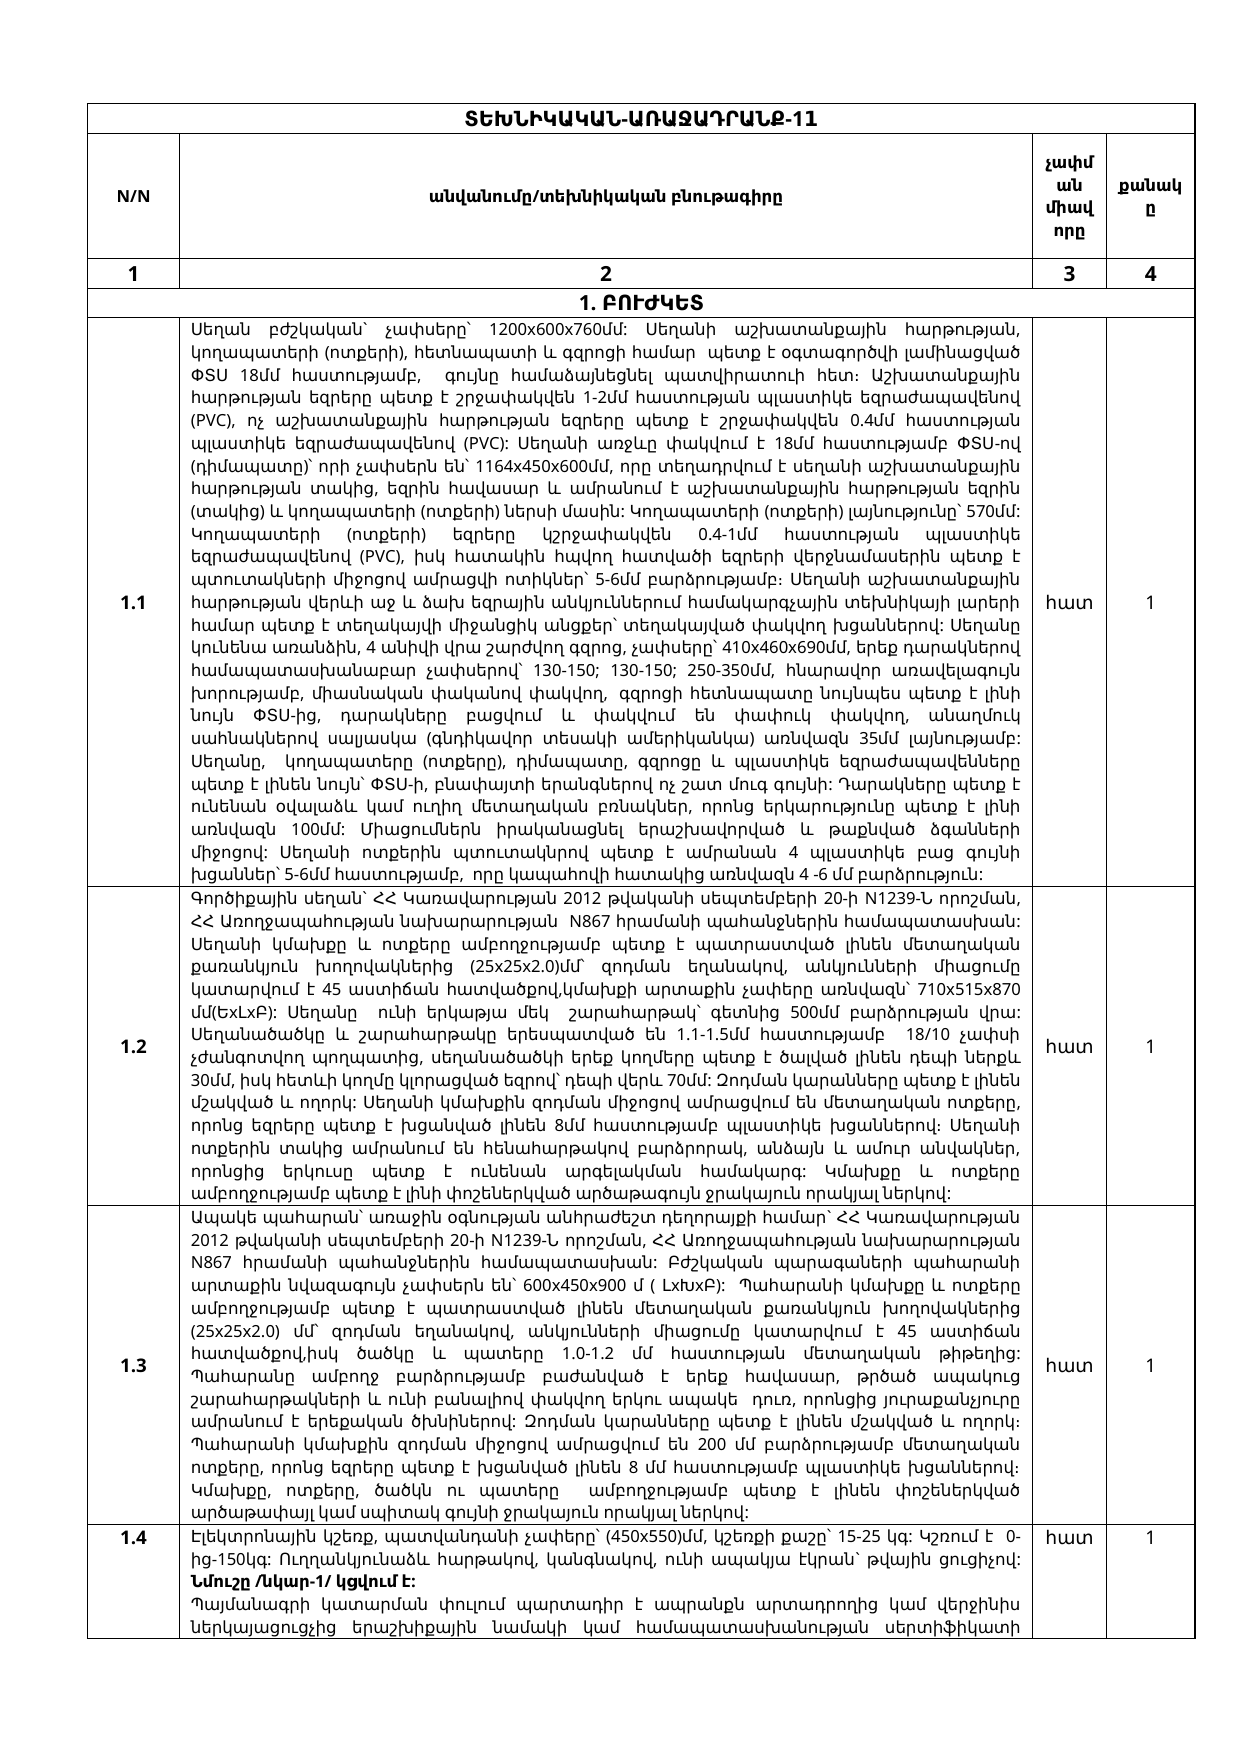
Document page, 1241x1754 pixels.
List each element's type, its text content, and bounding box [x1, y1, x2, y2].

table_cell N/N [88, 134, 179, 258]
table_cell 2 [180, 259, 1032, 287]
table_cell հատ [1033, 318, 1106, 886]
table_cell 1 [88, 259, 179, 287]
table_cell 1 [1107, 318, 1194, 886]
table_cell 1 [1107, 1206, 1194, 1524]
table_cell Սեղան բժշկական` չափսերը՝ 1200х600х760մմ: Սեղանի աշխատանքային հարթության, կողապատերի (ոտքերի), հետնապատի և գզրոցի համար պետք է օգտագործվի լամինացված ՓՏՍ 18մմ հաստությամբ, գույնը համաձայնեցնել պատվիրատուի հետ։ Աշխատանքային հարթության եզրերը պետք է շրջափակվեն 1-2մմ հաստության պլաստիկե եզրաժապավենով (PVC), ոչ աշխատանքային հարթության եզրերը պետք է շրջափակվեն 0.4մմ հաստության պլաստիկե եզրաժապավենով (PVC): Սեղանի առջևը փակվում է 18մմ հաստությամբ ՓՏՍ-ով (դիմապատը)՝ որի չափսերն են՝ 1164х450х600մմ, որը տեղադրվում է սեղանի աշխատանքային հարթության տակից, եզրին հավասար և ամրանում է աշխատանքային հարթության եզրին (տակից) և կողապատերի (ոտքերի) ներսի մասին: Կողապատերի (ոտքերի) լայնությունը՝ 570մմ: Կողապատերի (ոտքերի) եզրերը կշրջափակվեն 0.4-1մմ հաստության պլաստիկե եզրաժապավենով (PVC), իսկ հատակին հպվող հատվածի եզրերի վերջնամասերին պետք է պտուտակների միջոցով ամրացվի ոտիկներ՝ 5-6մմ բարձրությամբ։ Սեղանի աշխատանքային հարթության վերևի աջ և ձախ եզրային անկյուններում համակարգչային տեխնիկայի լարերի համար պետք է տեղակայվի միջանցիկ անցքեր՝ տեղակայված փակվող խցաններով: Սեղանը կունենա առանձին, 4 անիվի վրա շարժվող գզրոց, չափսերը՝ 410х460х690մմ, երեք դարակներով համապատասխանաբար չափսերով՝ 130-150; 130-150; 250-350մմ, հնարավոր առավելագույն խորությամբ, միասնական փականով փակվող, գզրոցի հետնապատը նույնպես պետք է լինի նույն ՓՏՍ-ից, դարակները բացվում և փակվում են փափուկ փակվող, անաղմուկ սահնակներով սալյասկա (գնդիկավոր տեսակի ամերիկանկա) առնվազն 35մմ լայնությամբ: Սեղանը, կողապատերը (ոտքերը), դիմապատը, գզրոցը և պլաստիկե եզրաժապավենները պետք է լինեն նույն՝ ՓՏՍ-ի, բնափայտի երանգներով ոչ շատ մուգ գույնի: Դարակները պետք է ունենան օվալաձև կամ ուղիղ մետաղական բռնակներ, որոնց երկարությունը պետք է լինի առնվազն 100մմ: Միացումներն իրականացնել երաշխավորված և թաքնված ձգանների միջոցով: Սեղանի ոտքերին պտուտակնրով պետք է ամրանան 4 պլաստիկե բաց գույնի խցաններ՝ 5-6մմ հաստությամբ, որը կապահովի հատակից առնվազն 4 -6 մմ բարձրություն: [180, 318, 1032, 886]
table_cell հատ [1033, 1206, 1106, 1524]
table_cell 3 [1033, 259, 1106, 287]
table_cell անվանումը/տեխնիկական բնութագիրը [180, 134, 1032, 258]
table_cell 4 [1107, 259, 1194, 287]
table_cell 1.1 [88, 318, 179, 886]
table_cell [180, 1525, 1032, 1638]
table_cell չափման միավորը [1033, 134, 1106, 258]
table_cell 1.2 [88, 887, 179, 1205]
table_cell 1 [1107, 1525, 1194, 1638]
table_cell հատ [1033, 1525, 1106, 1638]
table_cell 1.4 [88, 1525, 179, 1638]
table_cell 1.3 [88, 1206, 179, 1524]
table_header ՏԵԽՆԻԿԱԿԱՆ-ԱՌԱՋԱԴՐԱՆՔ-11 [88, 104, 1194, 133]
table_cell 1 [1107, 887, 1194, 1205]
table_cell Գործիքային սեղան` ՀՀ Կառավարության 2012 թվականի սեպտեմբերի 20-ի N1239-Ն որոշման, ՀՀ Առողջապահության նախարարության N867 հրամանի պահանջներին համապատասխան: Սեղանի կմախքը և ոտքերը ամբողջությամբ պետք է պատրաստված լինեն մետաղական քառանկյուն խողովակներից (25x25x2.0)մմ՝ զոդման եղանակով, անկյունների միացումը կատարվում է 45 աստիճան հատվածքով,կմախքի արտաքին չափերը առնվազն՝ 710x515x870 մմ(ԵxԼxԲ): Սեղանը ունի երկաթյա մեկ շարահարթակ՝ գետնից 500մմ բարձրության վրա: Սեղանածածկը և շարահարթակը երեսպատված են 1.1-1.5մմ հաստությամբ 18/10 չափսի չժանգոտվող պողպատից, սեղանածածկի երեք կողմերը պետք է ծալված լինեն դեպի ներքև 30մմ, իսկ հետևի կողմը կլորացված եզրով՝ դեպի վերև 70մմ: Զոդման կարանները պետք է լինեն մշակված և ողորկ: Սեղանի կմախքին զոդման միջոցով ամրացվում են մետաղական ոտքերը, որոնց եզրերը պետք է խցանված լինեն 8մմ հաստությամբ պլաստիկե խցաններով։ Սեղանի ոտքերին տակից ամրանում են հենահարթակով բարձրորակ, անձայն և ամուր անվակներ, որոնցից երկուսը պետք է ունենան արգելակման համակարգ: Կմախքը և ոտքերը ամբողջությամբ պետք է լինի փոշեներկված արծաթագույն ջրակայուն որակյալ ներկով: [180, 887, 1032, 1205]
table_cell 1. ԲՈՒԺԿԵՏ [88, 289, 1194, 317]
table_cell Ապակե պահարան՝ առաջին օգնության անհրաժեշտ դեղորայքի համար` ՀՀ Կառավարության 2012 թվականի սեպտեմբերի 20-ի N1239-Ն որոշման, ՀՀ Առողջապահության նախարարության N867 հրամանի պահանջներին համապատասխան: Բժշկական պարագաների պահարանի արտաքին նվազագույն չափսերն են՝ 600x450x900 մ ( ԼхԽхԲ): Պահարանի կմախքը և ոտքերը ամբողջությամբ պետք է պատրաստված լինեն մետաղական քառանկյուն խողովակներից (25x25x2.0) մմ՝ զոդման եղանակով, անկյունների միացումը կատարվում է 45 աստիճան հատվածքով,իսկ ծածկը և պատերը 1.0-1.2 մմ հաստության մետաղական թիթեղից: Պահարանը ամբողջ բարձրությամբ բաժանված է երեք հավասար, թրծած ապակուց շարահարթակների և ունի բանալիով փակվող երկու ապակե դուռ, որոնցից յուրաքանչյուրը ամրանում է երեքական ծխնիներով: Զոդման կարանները պետք է լինեն մշակված և ողորկ։ Պահարանի կմախքին զոդման միջոցով ամրացվում են 200 մմ բարձրությամբ մետաղական ոտքերը, որոնց եզրերը պետք է խցանված լինեն 8 մմ հաստությամբ պլաստիկե խցաններով։ Կմախքը, ոտքերը, ծածկն ու պատերը ամբողջությամբ պետք է լինեն փոշեներկված արծաթափայլ կամ սպիտակ գույնի ջրակայուն որակյալ ներկով: [180, 1206, 1032, 1524]
table_cell հատ [1033, 887, 1106, 1205]
table_cell քանակը [1107, 134, 1194, 258]
